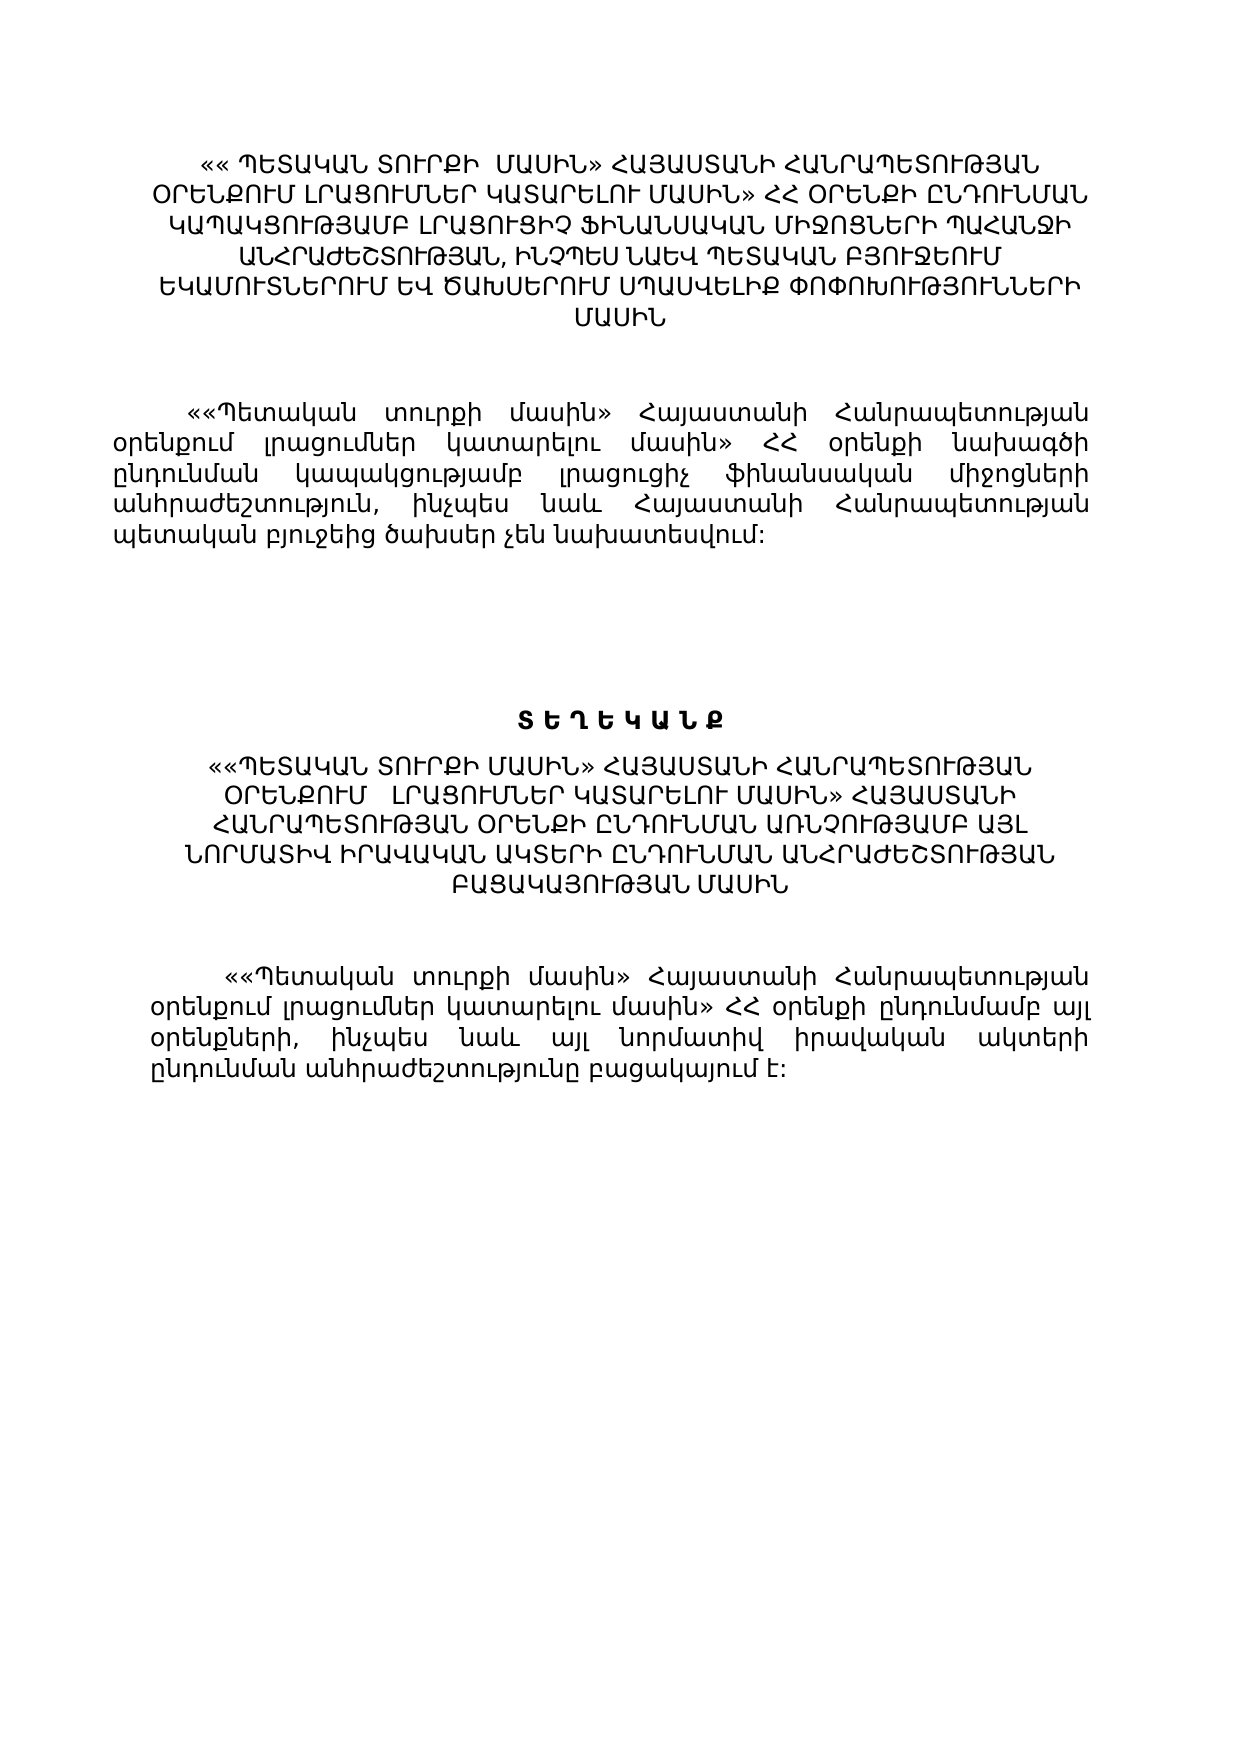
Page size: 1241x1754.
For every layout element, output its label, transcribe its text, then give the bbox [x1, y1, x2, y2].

text Տ Ե Ղ Ե Կ Ա Ն Ք [150, 706, 1090, 736]
text ««Պետական տուրքի մասին» Հայաստանի Հանրապետության օրենքում լրացումներ կատարելու մասին» ՀՀ օրենքի նախագծի ընդունման կապակցությամբ լրացուցիչ ֆինանսական միջոցների անհրաժեշտություն, ինչպես նաև Հայաստանի Հանրապետության պետական բյուջեից ծախսեր չեն նախատեսվում: [112, 398, 1090, 549]
text «« ՊԵՏԱԿԱՆ ՏՈՒՐՔԻ ՄԱՍԻՆ» ՀԱՅԱՍՏԱՆԻ ՀԱՆՐԱՊԵՏՈՒԹՅԱՆ ՕՐԵՆՔՈՒՄ ԼՐԱՑՈՒՄՆԵՐ ԿԱՏԱՐԵԼՈՒ ՄԱՍԻՆ» ՀՀ ՕՐԵՆՔԻ ԸՆԴՈՒՆՄԱՆ ԿԱՊԱԿՑՈՒԹՅԱՄԲ ԼՐԱՑՈՒՑԻՉ ՖԻՆԱՆՍԱԿԱՆ ՄԻՋՈՑՆԵՐԻ ՊԱՀԱՆՋԻ ԱՆՀՐԱԺԵՇՏՈՒԹՅԱՆ, ԻՆՉՊԵՍ ՆԱԵՎ ՊԵՏԱԿԱՆ ԲՅՈՒՋԵՈՒՄ ԵԿԱՄՈՒՏՆԵՐՈՒՄ ԵՎ ԾԱԽՍԵՐՈՒՄ ՍՊԱՍՎԵԼԻՔ ՓՈՓՈԽՈՒԹՅՈՒՆՆԵՐԻ ՄԱՍԻՆ [150, 150, 1090, 332]
text ««ՊԵՏԱԿԱՆ ՏՈՒՐՔԻ ՄԱՍԻՆ» ՀԱՅԱՍՏԱՆԻ ՀԱՆՐԱՊԵՏՈՒԹՅԱՆ ՕՐԵՆՔՈՒՄ ԼՐԱՑՈՒՄՆԵՐ ԿԱՏԱՐԵԼՈՒ ՄԱՍԻՆ» ՀԱՅԱՍՏԱՆԻ ՀԱՆՐԱՊԵՏՈՒԹՅԱՆ ՕՐԵՆՔԻ ԸՆԴՈՒՆՄԱՆ ԱՌՆՉՈՒԹՅԱՄԲ ԱՅԼ ՆՈՐՄԱՏԻՎ ԻՐԱՎԱԿԱՆ ԱԿՏԵՐԻ ԸՆԴՈՒՆՄԱՆ ԱՆՀՐԱԺԵՇՏՈՒԹՅԱՆ ԲԱՑԱԿԱՅՈՒԹՅԱՆ ՄԱՍԻՆ [150, 752, 1090, 899]
text ««Պետական տուրքի մասին» Հայաստանի Հանրապետության օրենքում լրացումներ կատարելու մասին» ՀՀ օրենքի ընդունմամբ այլ օրենքների, ինչպես նաև այլ նորմատիվ իրավական ակտերի ընդունման անհրաժեշտությունը բացակայում է: [150, 962, 1090, 1083]
